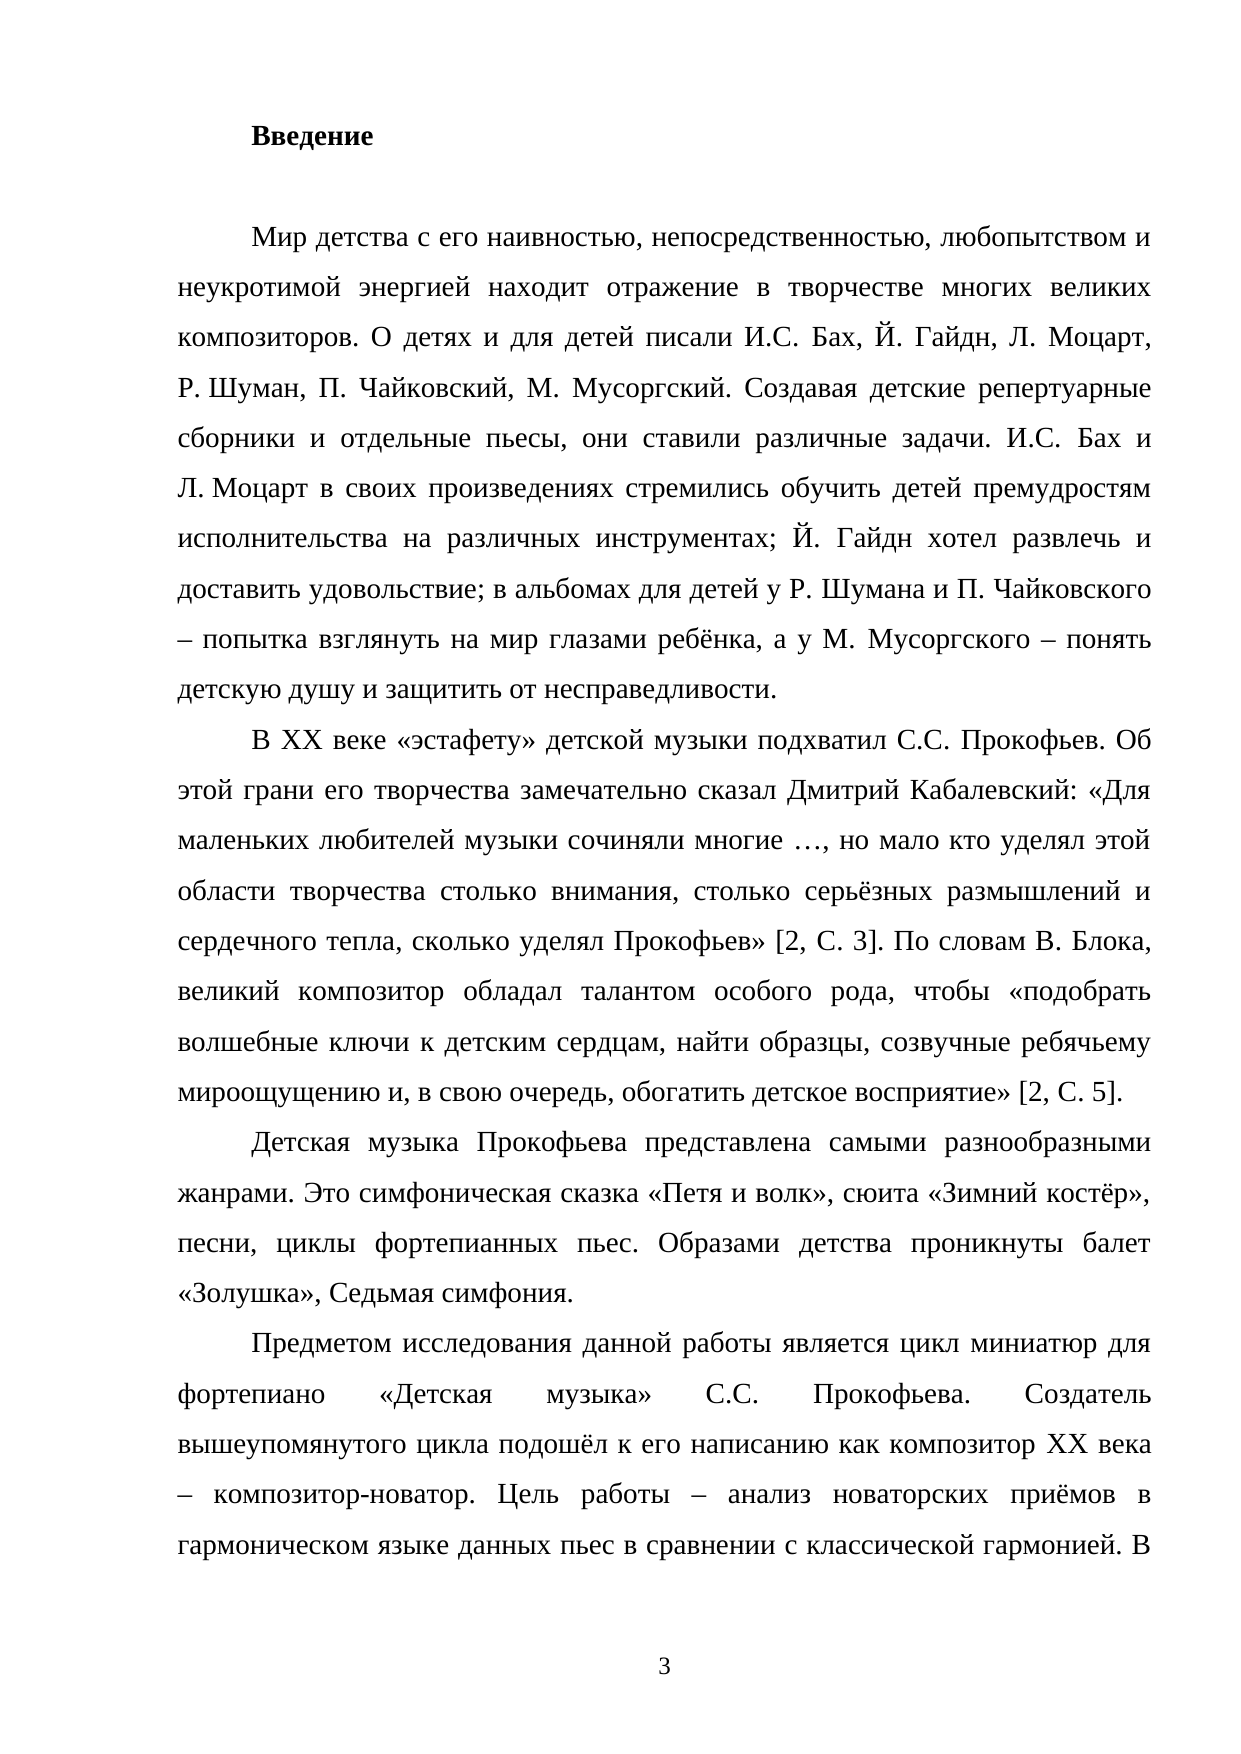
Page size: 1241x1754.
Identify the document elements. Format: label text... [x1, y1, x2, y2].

text Детская музыка Прокофьева представлена самыми разнообразными жанрами. Это симфоническая сказка «Петя и волк», сюита «Зимний костёр», песни, циклы фортепианных пьес. Образами детства проникнуты балет «Золушка», Седьмая симфония. [177, 1124, 1152, 1309]
text Мир детства с его наивностью, непосредственностью, любопытством и неукротимой энергией находит отражение в творчестве многих великих композиторов. О детях и для детей писали И.С. Бах, Й. Гайдн, Л. Моцарт, Р. Шуман, П. Чайковский, М. Мусоргский. Создавая детские репертуарные сборники и отдельные пьесы, они ставили различные задачи. И.С. Бах и Л. Моцарт в своих произведениях стремились обучить детей премудростям исполнительства на различных инструментах; Й. Гайдн хотел развлечь и доставить удовольствие; в альбомах для детей у Р. Шумана и П. Чайковского – попытка взглянуть на мир глазами ребёнка, а у М. Мусоргского – понять детскую душу и защитить от несправедливости. [177, 219, 1152, 705]
text В XX веке «эстафету» детской музыки подхватил С.С. Прокофьев. Об этой грани его творчества замечательно сказал Дмитрий Кабалевский: «Для маленьких любителей музыки сочиняли многие …, но мало кто уделял этой области творчества столько внимания, столько серьёзных размышлений и сердечного тепла, сколько уделял Прокофьев» [2, С. 3]. По словам В. Блока, великий композитор обладал талантом особого рода, чтобы «подобрать волшебные ключи к детским сердцам, найти образцы, созвучные ребячьему мироощущению и, в свою очередь, обогатить детское восприятие» [2, С. 5]. [177, 722, 1152, 1108]
text Введение [177, 118, 1152, 152]
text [177, 1326, 1152, 1560]
